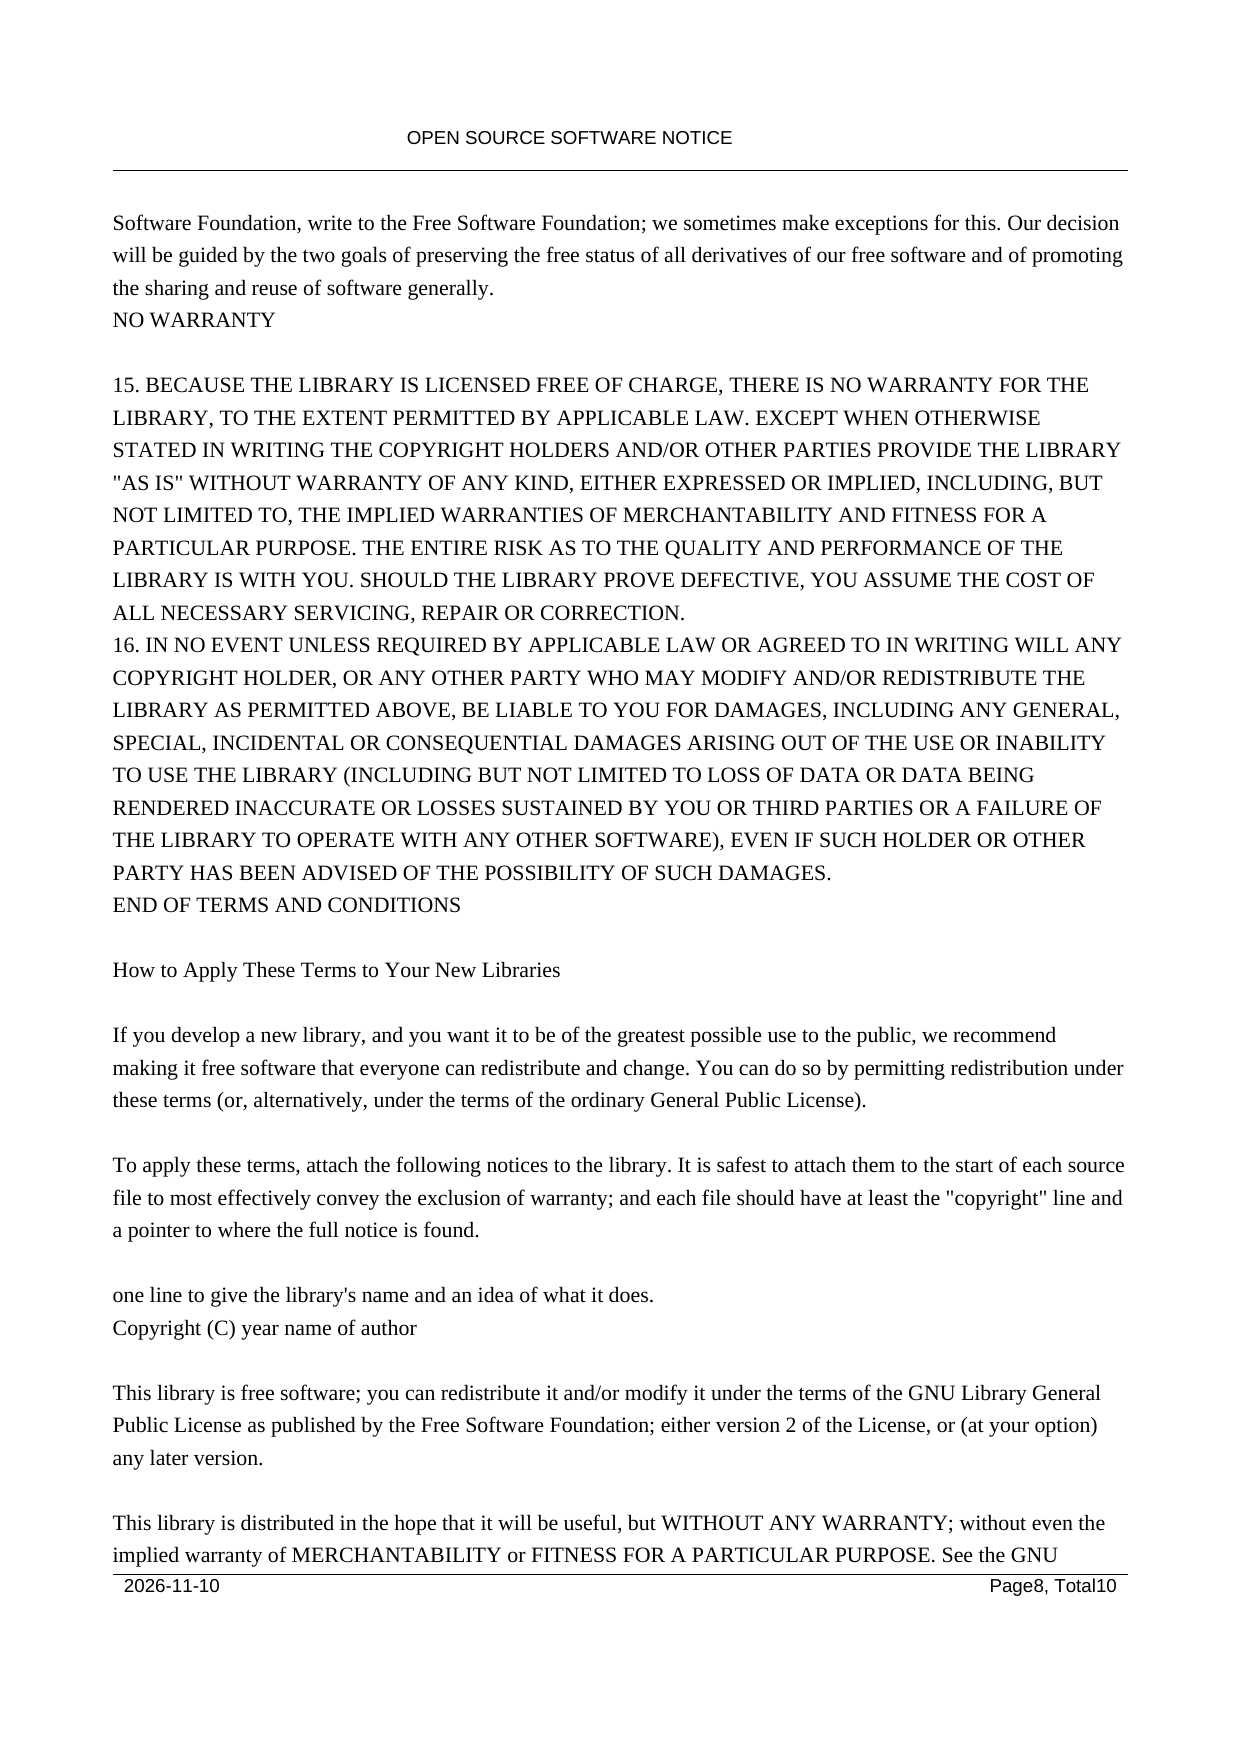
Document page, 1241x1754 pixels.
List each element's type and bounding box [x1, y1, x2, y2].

text [112, 206, 1128, 1571]
